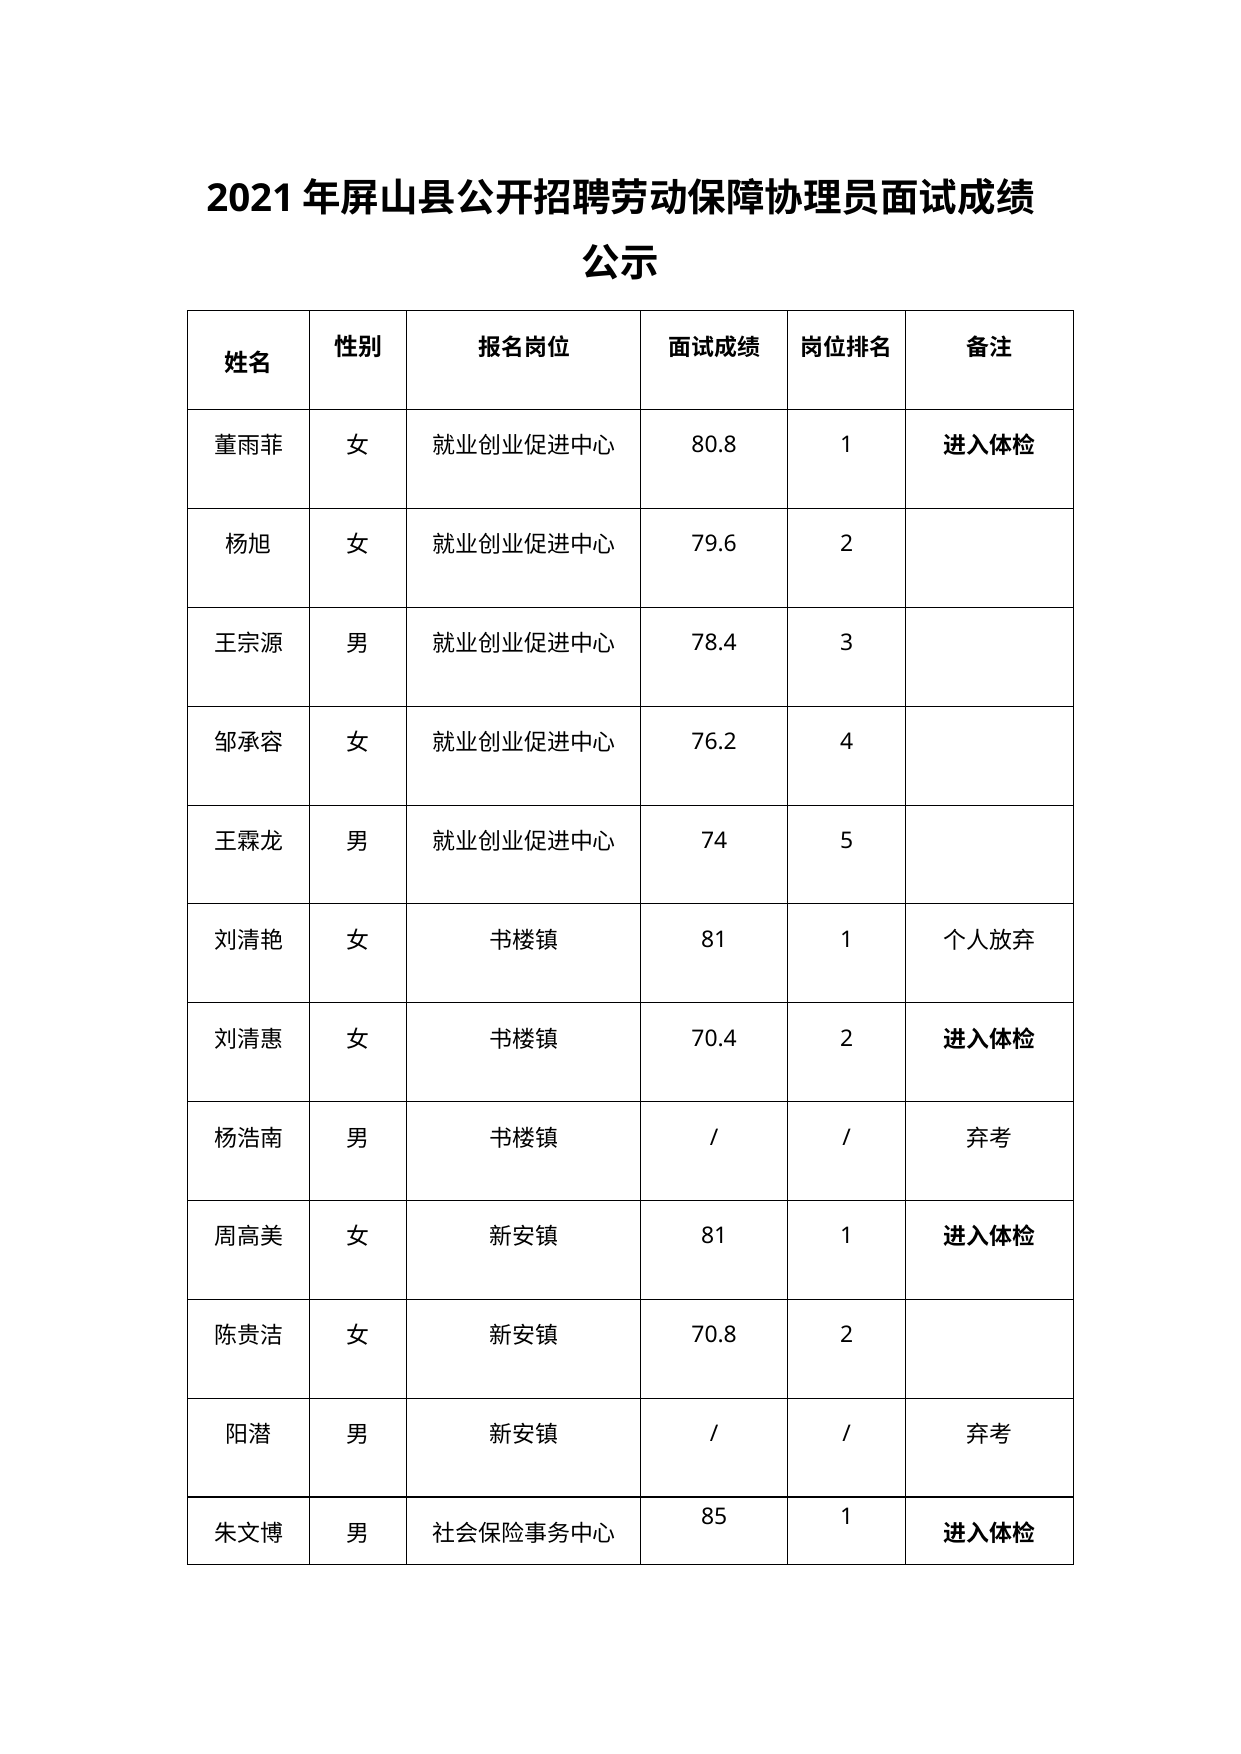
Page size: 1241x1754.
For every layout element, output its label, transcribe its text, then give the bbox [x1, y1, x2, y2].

table_cell 1 [788, 1201, 905, 1299]
table_cell 男 [310, 1102, 406, 1200]
table_cell [906, 707, 1073, 804]
table_cell 董雨菲 [188, 410, 309, 508]
table_header 性别 [310, 311, 406, 409]
table_header 姓名 [188, 311, 309, 409]
table_cell 女 [310, 1201, 406, 1299]
table_cell / [788, 1399, 905, 1496]
table_cell 4 [788, 707, 905, 804]
table_cell 进入体检 [906, 1201, 1073, 1299]
table_cell 1 [788, 1498, 905, 1564]
table_cell 2 [788, 1300, 905, 1398]
table_cell 书楼镇 [407, 1102, 640, 1200]
table_cell 男 [310, 806, 406, 903]
table_cell 朱文博 [188, 1498, 309, 1564]
table_cell 弃考 [906, 1399, 1073, 1496]
table_cell 女 [310, 1300, 406, 1398]
table_cell [906, 608, 1073, 706]
table_cell 周高美 [188, 1201, 309, 1299]
table_cell 就业创业促进中心 [407, 707, 640, 804]
table_cell 就业创业促进中心 [407, 410, 640, 508]
table_cell 78.4 [641, 608, 787, 706]
table_cell 就业创业促进中心 [407, 806, 640, 903]
table_cell 3 [788, 608, 905, 706]
table_cell 79.6 [641, 509, 787, 607]
table_cell 刘清惠 [188, 1003, 309, 1101]
table_cell 新安镇 [407, 1201, 640, 1299]
table_cell / [641, 1399, 787, 1496]
table_cell 女 [310, 1003, 406, 1101]
table_cell 男 [310, 608, 406, 706]
table_cell 邹承容 [188, 707, 309, 804]
table_cell 新安镇 [407, 1300, 640, 1398]
table_cell 女 [310, 410, 406, 508]
table_cell 书楼镇 [407, 904, 640, 1002]
table_cell 5 [788, 806, 905, 903]
table_cell 女 [310, 707, 406, 804]
table_cell 王霖龙 [188, 806, 309, 903]
table_header 岗位排名 [788, 311, 905, 409]
table_cell 81 [641, 904, 787, 1002]
table_cell [906, 509, 1073, 607]
table_cell 就业创业促进中心 [407, 509, 640, 607]
table_cell 2 [788, 509, 905, 607]
table_cell 80.8 [641, 410, 787, 508]
table_cell 女 [310, 904, 406, 1002]
table_cell 弃考 [906, 1102, 1073, 1200]
table_cell 杨浩南 [188, 1102, 309, 1200]
table_cell 74 [641, 806, 787, 903]
table_cell 1 [788, 410, 905, 508]
table_header 面试成绩 [641, 311, 787, 409]
table_cell 女 [310, 509, 406, 607]
table_cell 男 [310, 1498, 406, 1564]
table_cell 陈贵洁 [188, 1300, 309, 1398]
table_cell 杨旭 [188, 509, 309, 607]
table_cell [906, 806, 1073, 903]
table_cell 81 [641, 1201, 787, 1299]
table_cell 王宗源 [188, 608, 309, 706]
table_cell 男 [310, 1399, 406, 1496]
table_cell 进入体检 [906, 1003, 1073, 1101]
subtitle 2021年屏山县公开招聘劳动保障协理员面试成绩公示 [187, 162, 1053, 292]
table_cell 书楼镇 [407, 1003, 640, 1101]
table_cell 76.2 [641, 707, 787, 804]
table_cell 新安镇 [407, 1399, 640, 1496]
table_cell 就业创业促进中心 [407, 608, 640, 706]
table_cell 刘清艳 [188, 904, 309, 1002]
table_cell 社会保险事务中心 [407, 1498, 640, 1564]
table_header 备注 [906, 311, 1073, 409]
table_cell 70.4 [641, 1003, 787, 1101]
table_cell 2 [788, 1003, 905, 1101]
table_cell 阳潜 [188, 1399, 309, 1496]
table_cell 进入体检 [906, 410, 1073, 508]
table_cell 85 [641, 1498, 787, 1564]
table_cell / [641, 1102, 787, 1200]
table_cell 进入体检 [906, 1498, 1073, 1564]
table_cell 个人放弃 [906, 904, 1073, 1002]
table_cell [906, 1300, 1073, 1398]
table_cell 70.8 [641, 1300, 787, 1398]
table_cell 1 [788, 904, 905, 1002]
table_header 报名岗位 [407, 311, 640, 409]
table_cell / [788, 1102, 905, 1200]
